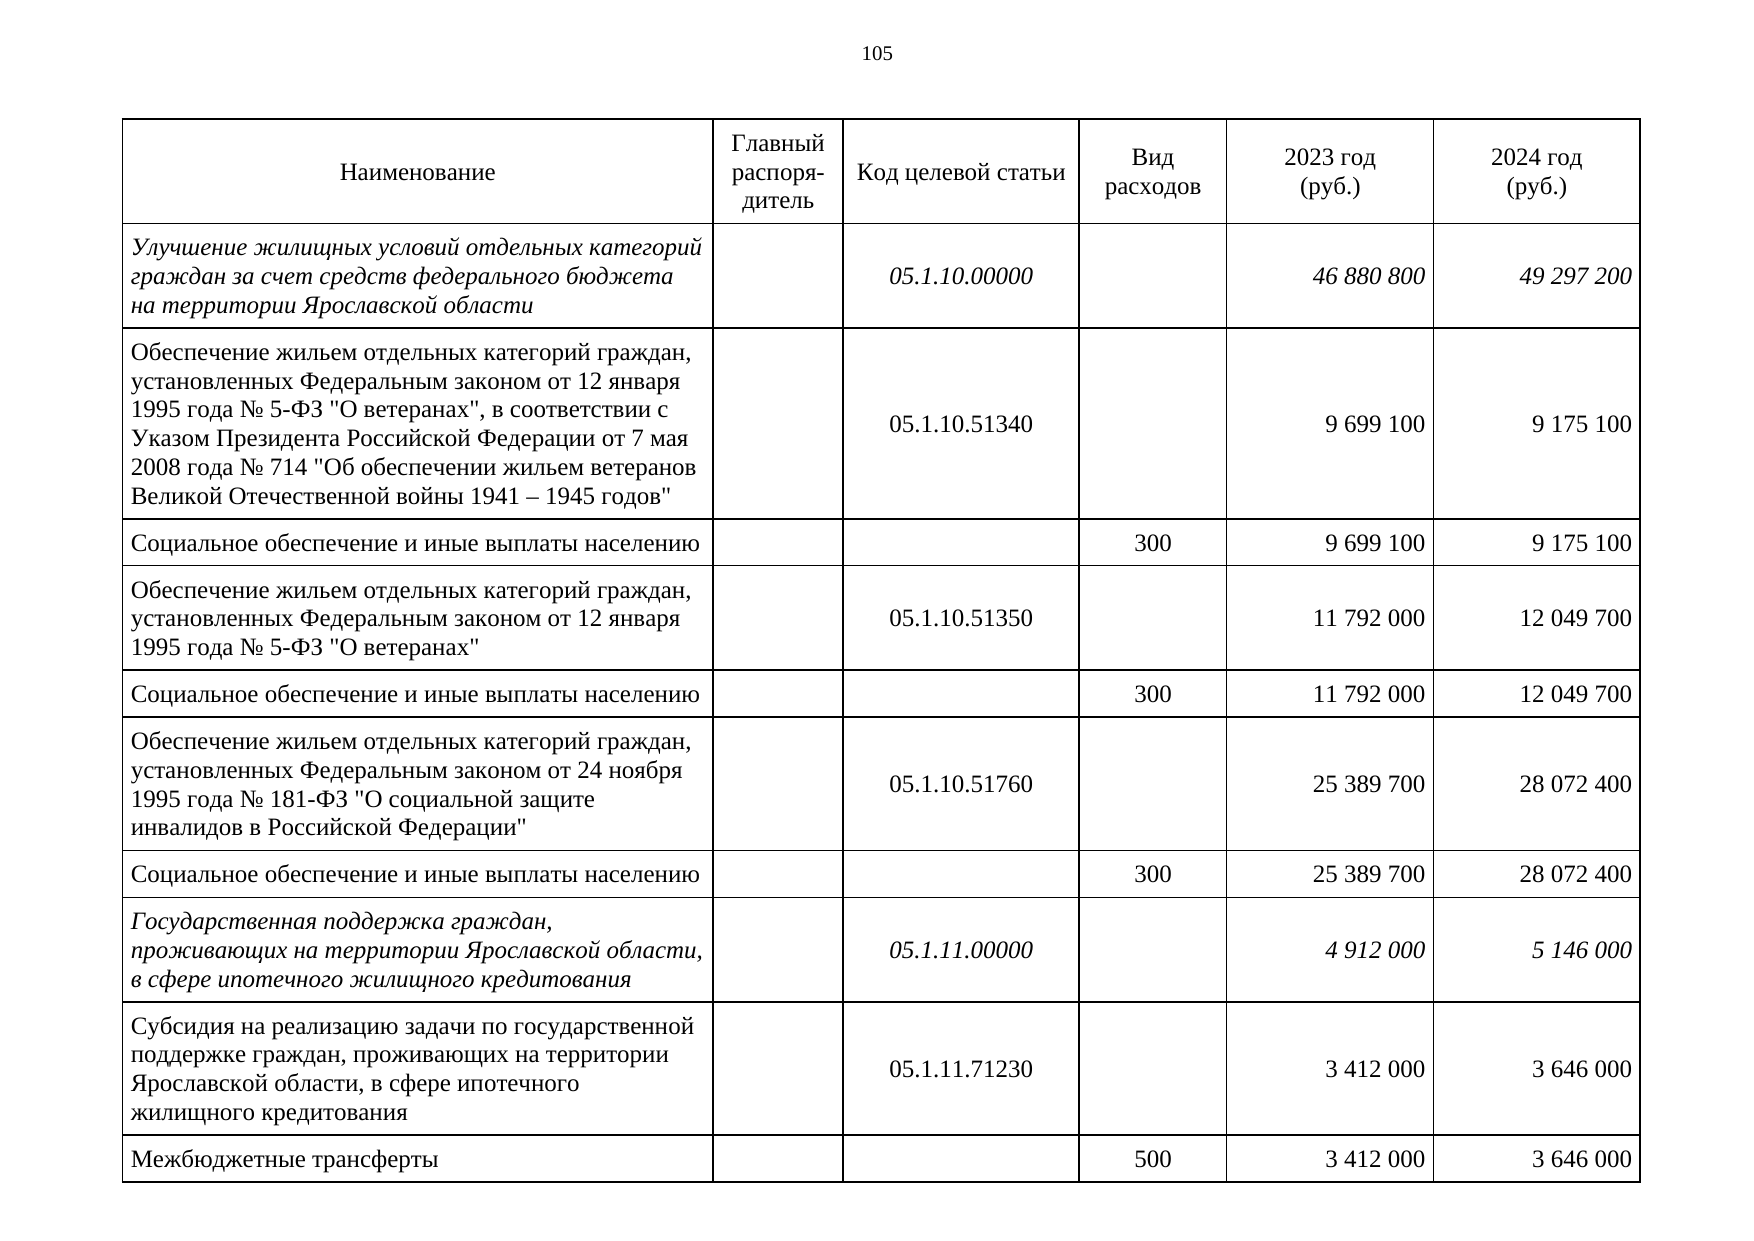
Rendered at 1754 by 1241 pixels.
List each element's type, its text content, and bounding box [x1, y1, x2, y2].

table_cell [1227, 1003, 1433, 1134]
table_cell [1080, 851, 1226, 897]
table_header 2023 год (руб.) [1227, 120, 1433, 223]
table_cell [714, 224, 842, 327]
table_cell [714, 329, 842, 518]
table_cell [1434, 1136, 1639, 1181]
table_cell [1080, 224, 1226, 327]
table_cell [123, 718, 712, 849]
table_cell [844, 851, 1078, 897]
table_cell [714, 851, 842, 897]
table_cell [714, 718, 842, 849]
table_header Наименование [123, 120, 712, 223]
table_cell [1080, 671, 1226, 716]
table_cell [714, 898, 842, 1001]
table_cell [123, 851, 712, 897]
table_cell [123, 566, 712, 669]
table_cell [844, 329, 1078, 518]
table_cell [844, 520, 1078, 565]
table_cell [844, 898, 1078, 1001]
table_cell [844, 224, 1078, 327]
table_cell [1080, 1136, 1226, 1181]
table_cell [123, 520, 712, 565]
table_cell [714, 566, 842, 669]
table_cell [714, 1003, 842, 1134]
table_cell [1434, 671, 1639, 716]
table_header 2024 год (руб.) [1434, 120, 1639, 223]
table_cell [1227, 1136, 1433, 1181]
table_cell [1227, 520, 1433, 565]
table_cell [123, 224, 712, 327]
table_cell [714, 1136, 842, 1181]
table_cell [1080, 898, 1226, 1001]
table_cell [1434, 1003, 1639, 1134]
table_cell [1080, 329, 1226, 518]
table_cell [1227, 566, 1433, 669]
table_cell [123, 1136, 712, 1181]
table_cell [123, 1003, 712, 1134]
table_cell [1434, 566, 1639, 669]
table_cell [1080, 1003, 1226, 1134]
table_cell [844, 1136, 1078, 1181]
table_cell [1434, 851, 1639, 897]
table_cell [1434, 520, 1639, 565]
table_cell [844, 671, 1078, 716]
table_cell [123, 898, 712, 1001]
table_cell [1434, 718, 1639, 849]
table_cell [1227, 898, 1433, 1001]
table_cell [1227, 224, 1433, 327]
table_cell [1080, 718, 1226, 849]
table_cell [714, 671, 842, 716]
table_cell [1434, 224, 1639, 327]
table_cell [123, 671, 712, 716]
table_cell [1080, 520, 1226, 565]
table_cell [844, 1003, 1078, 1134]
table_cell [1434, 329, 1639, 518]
table_header Код целевой статьи [844, 120, 1078, 223]
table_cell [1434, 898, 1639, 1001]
table_header Главный распоря-дитель [714, 120, 842, 223]
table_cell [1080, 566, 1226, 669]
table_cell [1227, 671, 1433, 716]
table_header Вид расходов [1080, 120, 1226, 223]
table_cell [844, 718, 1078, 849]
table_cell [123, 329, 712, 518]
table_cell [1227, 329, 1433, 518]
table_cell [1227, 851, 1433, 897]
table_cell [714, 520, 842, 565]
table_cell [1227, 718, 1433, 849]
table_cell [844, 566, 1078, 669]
